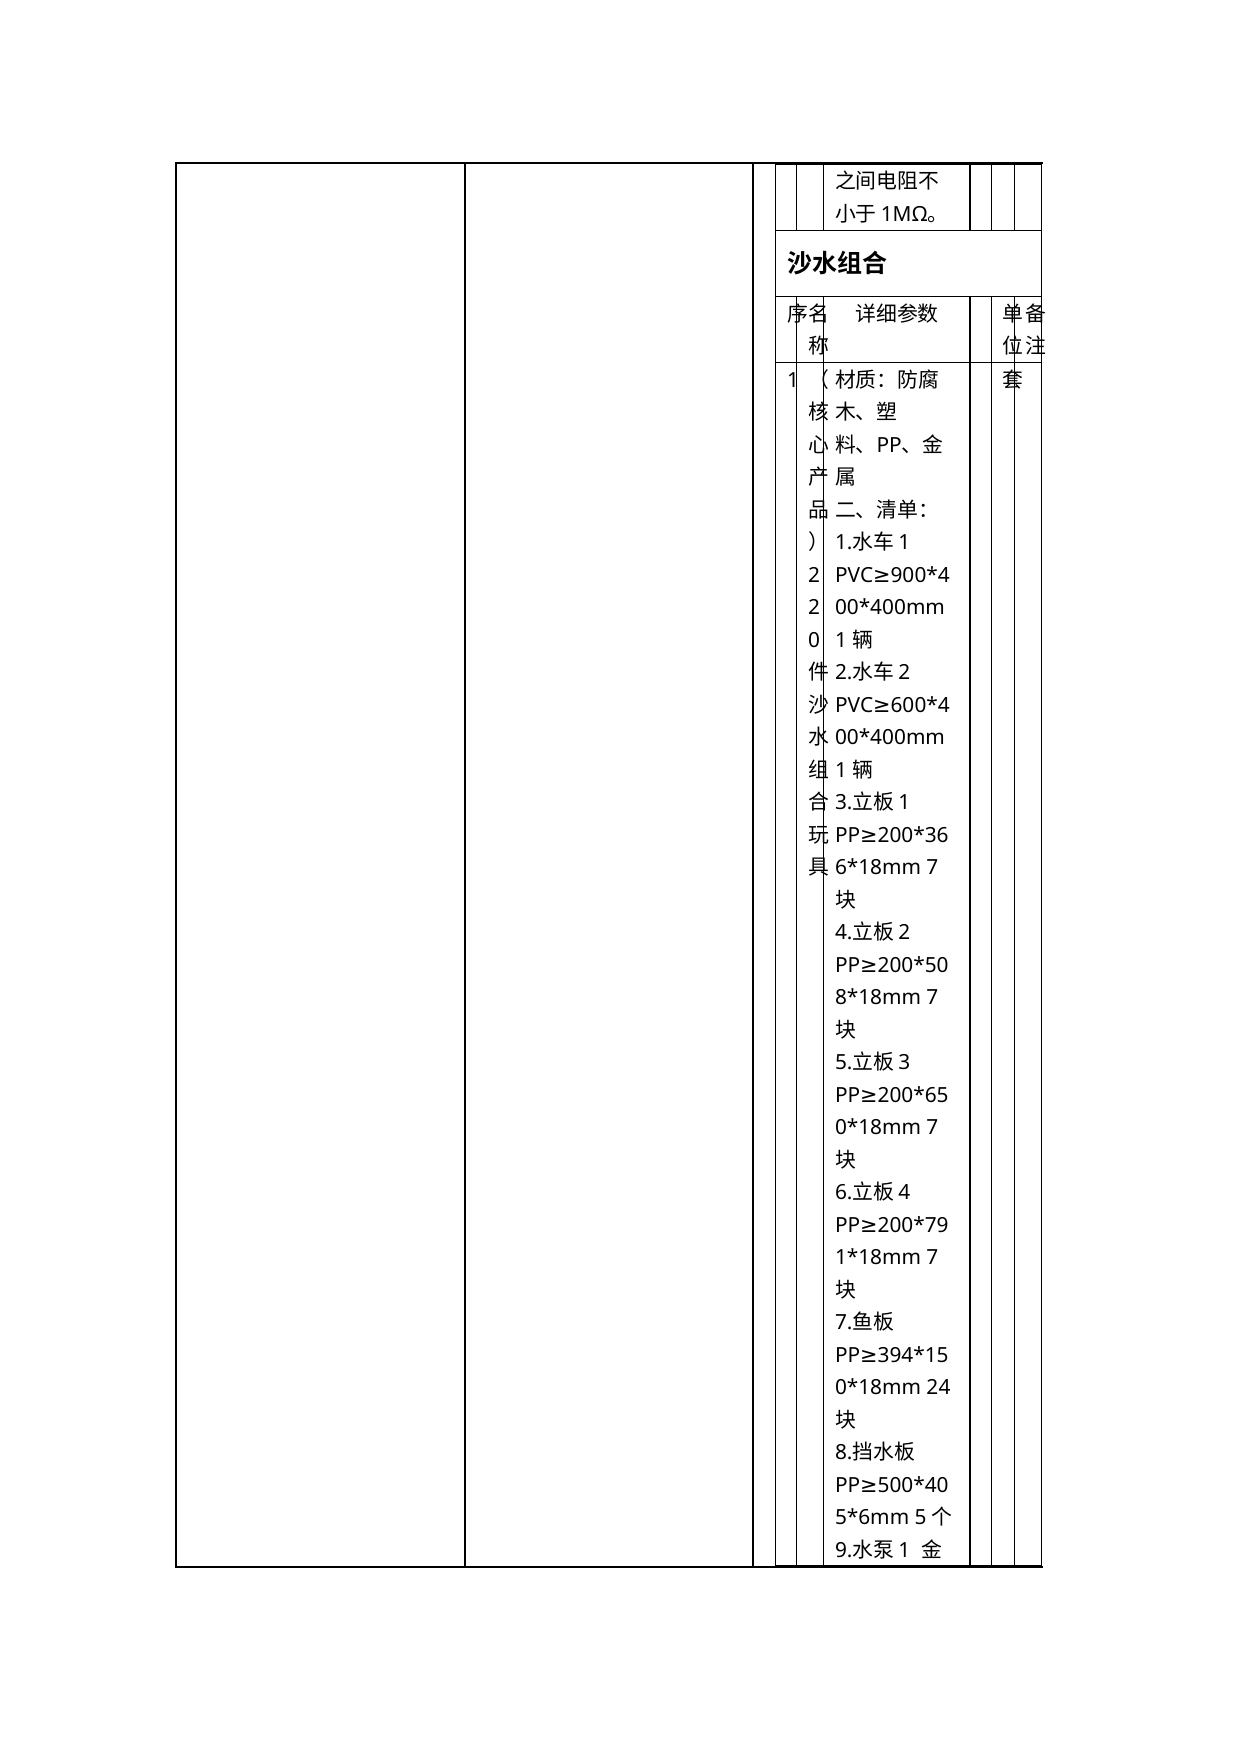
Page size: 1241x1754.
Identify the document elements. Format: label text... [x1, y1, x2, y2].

table_cell [992, 297, 1014, 362]
table_cell [754, 164, 775, 1566]
table_cell [776, 297, 796, 362]
table_cell [466, 164, 752, 1566]
table_cell [971, 297, 991, 362]
table_cell 1 [177, 164, 464, 1566]
table_cell [824, 297, 969, 362]
table_cell [1015, 297, 1041, 362]
table_cell [776, 231, 1041, 296]
table_cell [797, 297, 823, 362]
